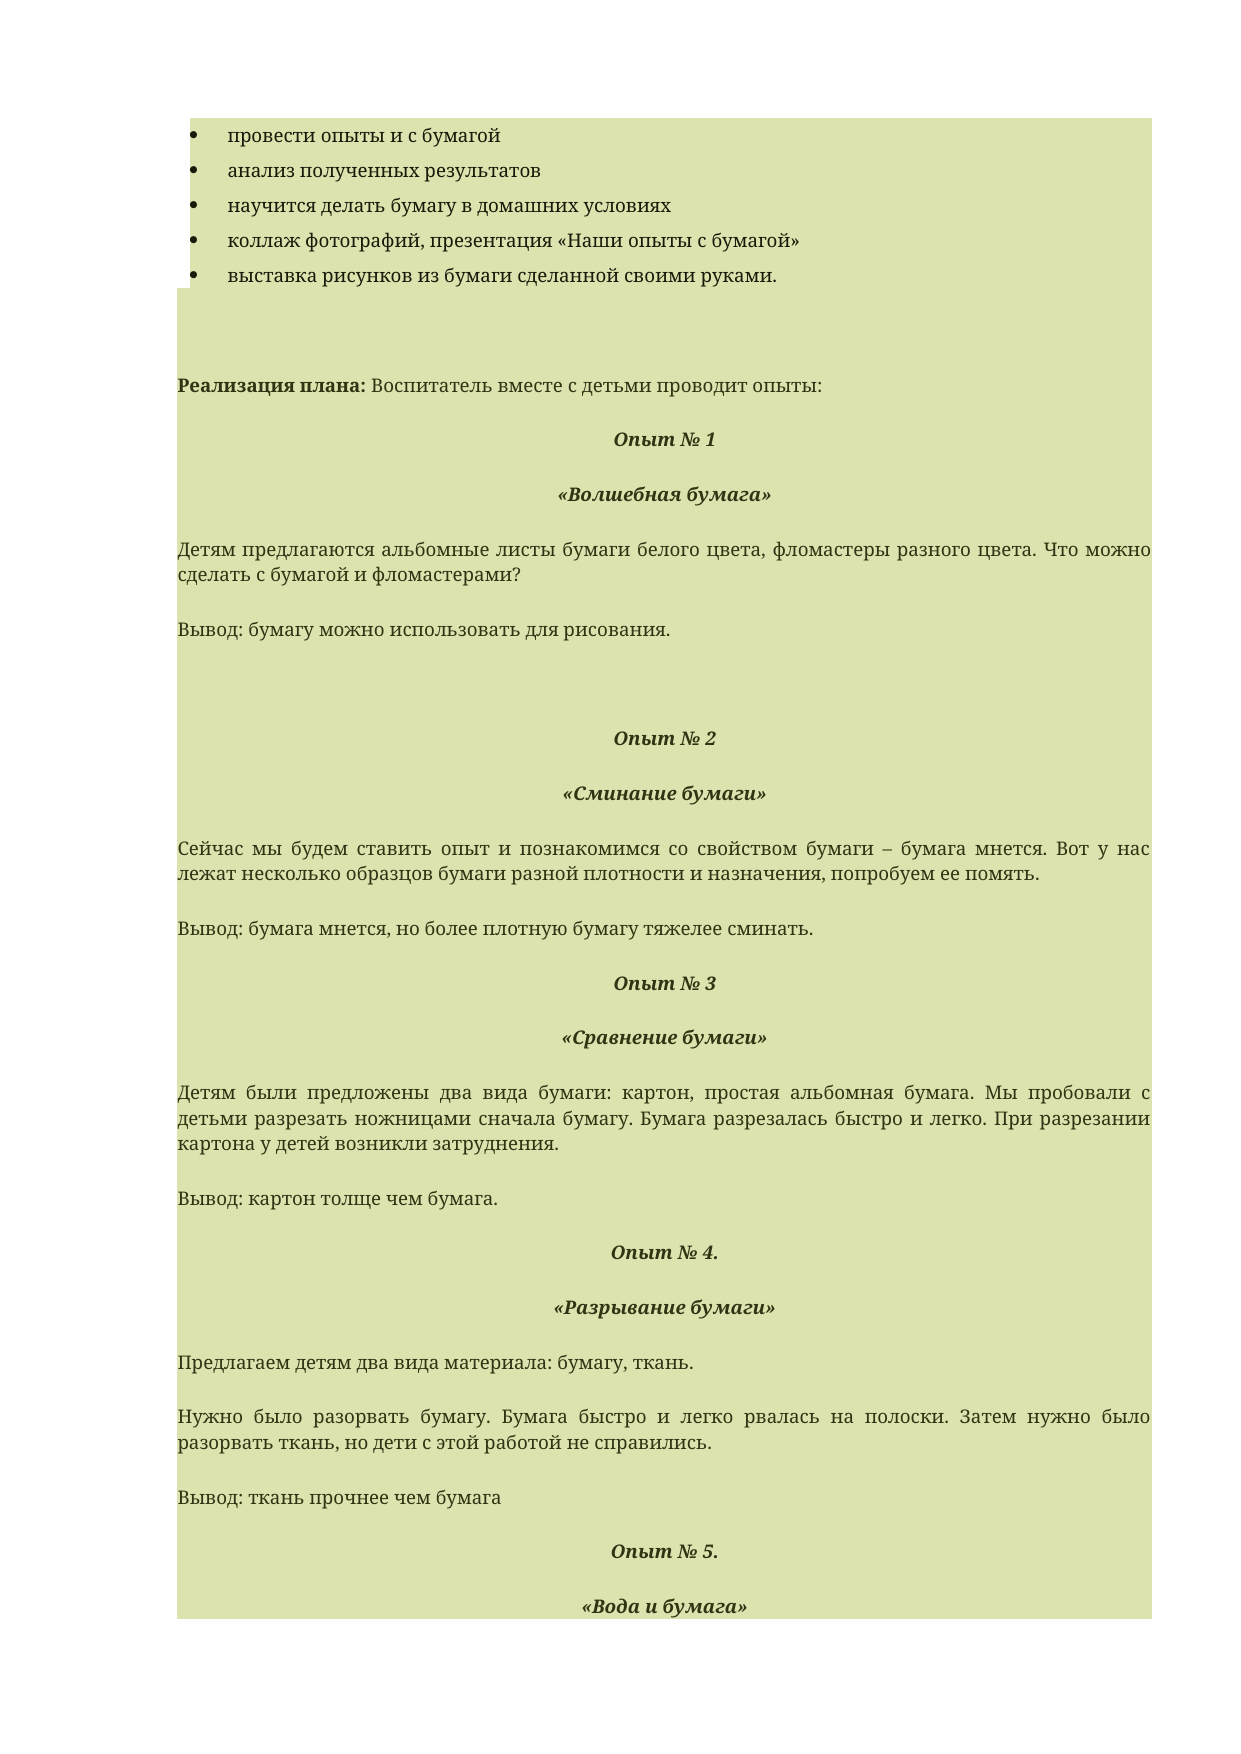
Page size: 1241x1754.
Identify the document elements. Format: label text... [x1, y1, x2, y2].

text Вывод: бумага мнется, но более плотную бумагу тяжелее сминать. [177, 915, 1152, 941]
text «Разрывание бумаги» [177, 1294, 1152, 1320]
text Вывод: картон толще чем бумага. [177, 1185, 1152, 1211]
list научится делать бумагу в домашних условиях [190, 188, 1152, 218]
text Вывод: бумагу можно использовать для рисования. [177, 616, 1152, 642]
text Опыт № 3 [177, 970, 1152, 995]
text Сейчас мы будем ставить опыт и познакомимся со свойством бумаги – бумага мнется. Вот у нас лежат несколько образцов бумаги разной плотности и назначения, попробуем ее помять. [177, 835, 1152, 886]
text Детям были предложены два вида бумаги: картон, простая альбомная бумага. Мы пробовали с детьми разрезать ножницами сначала бумагу. Бумага разрезалась быстро и легко. При разрезании картона у детей возникли затруднения. [177, 1079, 1152, 1156]
text «Сминание бумаги» [177, 780, 1152, 806]
list провести опыты и с бумагой [190, 118, 1152, 148]
text Опыт № 4. [177, 1240, 1152, 1265]
text «Вода и бумага» [177, 1593, 1152, 1619]
text «Волшебная бумага» [177, 481, 1152, 507]
text Опыт № 2 [177, 726, 1152, 751]
text Опыт № 5. [177, 1539, 1152, 1564]
list коллаж фотографий, презентация «Наши опыты с бумагой» [190, 223, 1152, 253]
text Нужно было разорвать бумагу. Бумага быстро и легко рвалась на полоски. Затем нужно было разорвать ткань, но дети с этой работой не справились. [177, 1404, 1152, 1455]
list выставка рисунков из бумаги сделанной своими руками. [190, 258, 1152, 288]
text Вывод: ткань прочнее чем бумага [177, 1484, 1152, 1509]
text Детям предлагаются альбомные листы бумаги белого цвета, фломастеры разного цвета. Что можно сделать с бумагой и фломастерами? [177, 536, 1152, 587]
text Опыт № 1 [177, 427, 1152, 452]
text Предлагаем детям два вида материала: бумагу, ткань. [177, 1349, 1152, 1374]
list анализ полученных результатов [190, 153, 1152, 183]
text «Сравнение бумаги» [177, 1024, 1152, 1050]
text Реализация плана: Воспитатель вместе с детьми проводит опыты: [177, 372, 1152, 397]
